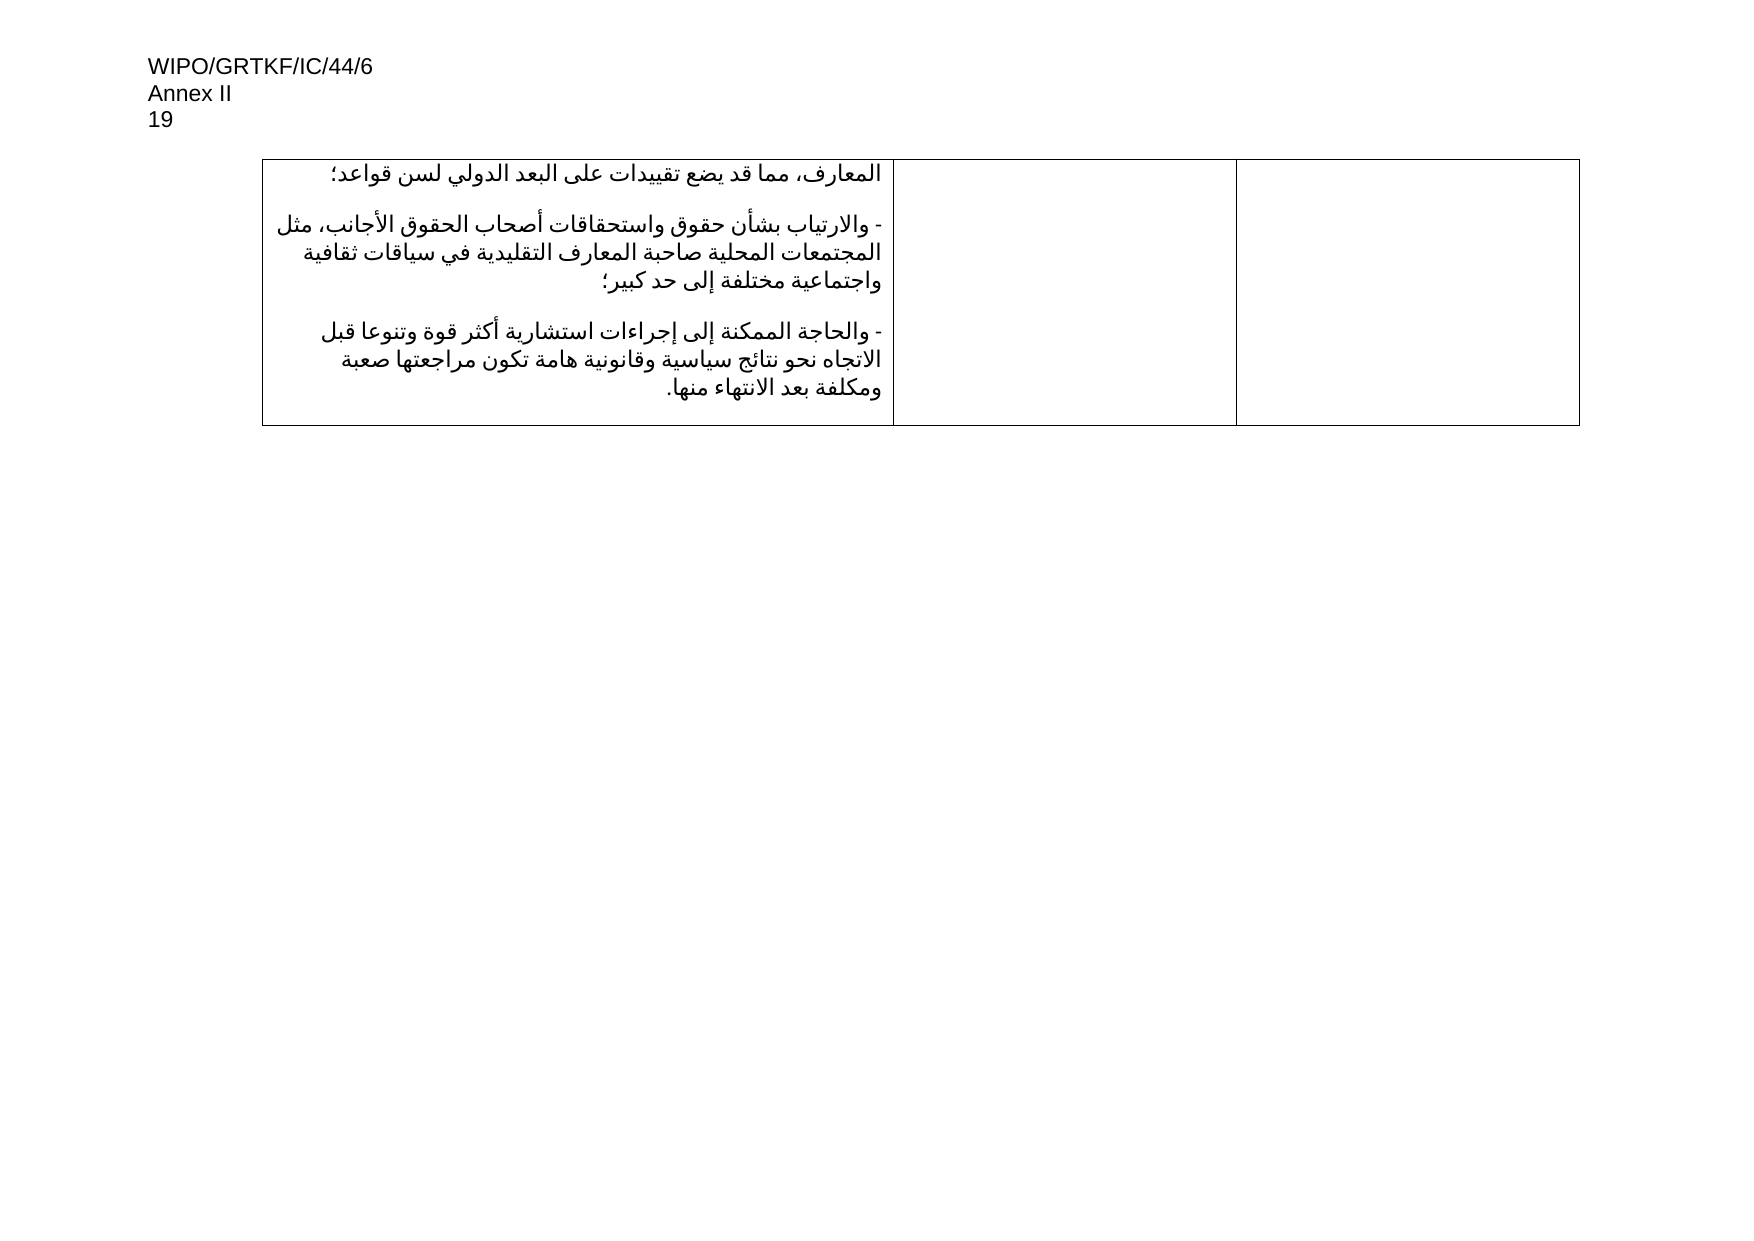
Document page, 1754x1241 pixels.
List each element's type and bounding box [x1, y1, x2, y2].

table_cell [1237, 160, 1579, 424]
table_cell [894, 160, 1236, 424]
table_cell [263, 160, 893, 424]
